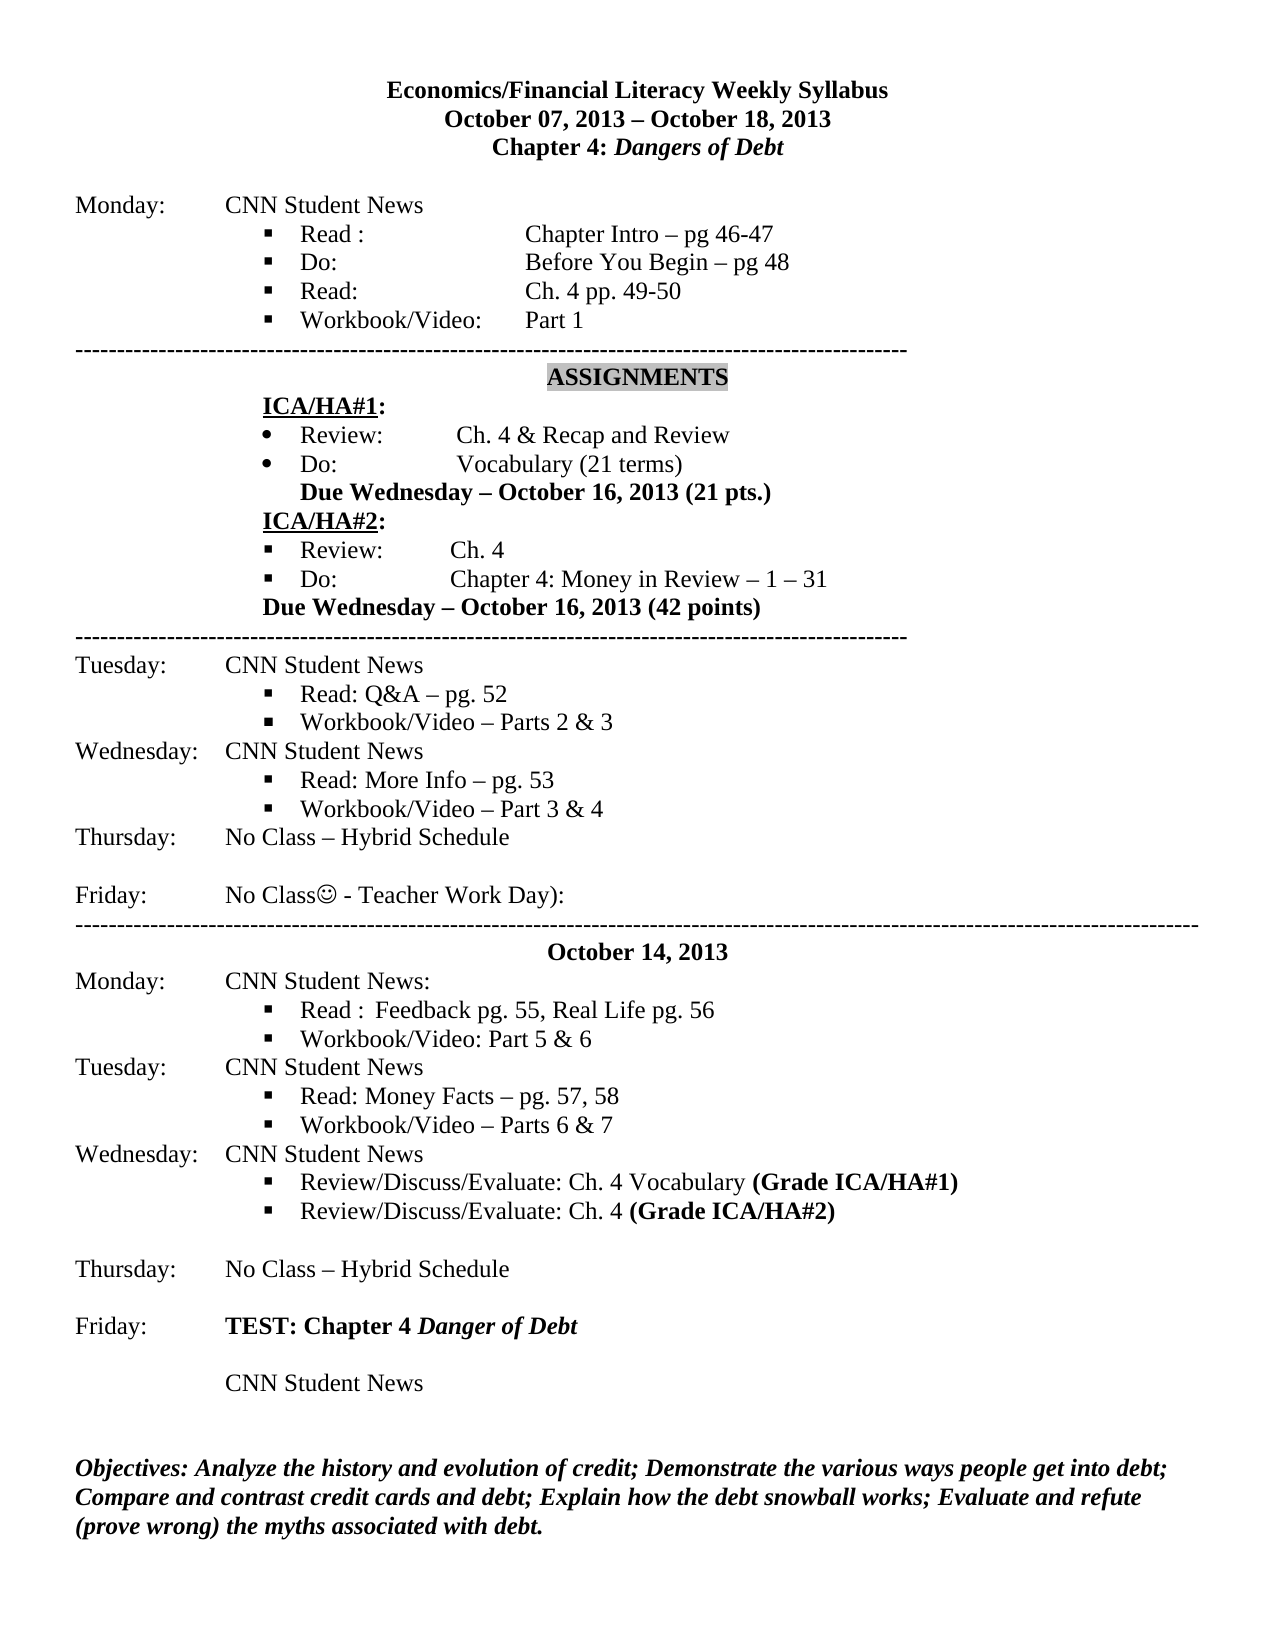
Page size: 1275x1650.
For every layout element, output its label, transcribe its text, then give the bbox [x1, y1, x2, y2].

text ICA/HA#2: [187, 506, 1200, 535]
text Monday: CNN Student News: [75, 966, 1200, 995]
text Thursday: No Class – Hybrid Schedule [75, 1254, 1200, 1282]
text ---------------------------------------------------------------------------------------------------- [75, 621, 1200, 650]
text Tuesday: CNN Student News [75, 1052, 1200, 1081]
text Wednesday: CNN Student News [75, 736, 1200, 765]
text CNN Student News [150, 1368, 1200, 1397]
text Wednesday: CNN Student News [75, 1139, 1200, 1167]
list Workbook/Video – Parts 2 & 3 [262, 707, 1200, 736]
text Economics/Financial Literacy Weekly Syllabus [75, 75, 1200, 104]
list Workbook/Video: Part 5 & 6 [262, 1024, 1200, 1052]
text ASSIGNMENTS [75, 362, 1200, 391]
list Do: Chapter 4: Money in Review – 1 – 31 [262, 564, 1200, 592]
list Workbook/Video – Parts 6 & 7 [262, 1110, 1200, 1139]
list Review: Ch. 4 [262, 535, 1200, 564]
text ---------------------------------------------------------------------------------------------------- [75, 334, 1200, 362]
list Read : Chapter Intro – pg 46-47 [262, 219, 1200, 247]
list Do: Before You Begin – pg 48 [262, 247, 1200, 276]
list Read : Feedback pg. 55, Real Life pg. 56 [262, 995, 1200, 1024]
text Due Wednesday – October 16, 2013 (42 points) [225, 592, 1200, 621]
text --------------------------------------------------------------------------------------------------------------------------------------- [75, 909, 1200, 937]
text Tuesday: CNN Student News [75, 650, 1200, 679]
list Workbook/Video – Part 3 & 4 [262, 794, 1200, 822]
list Workbook/Video: Part 1 [262, 305, 1200, 334]
list Read: Q&A – pg. 52 [262, 679, 1200, 707]
list Review/Discuss/Evaluate: Ch. 4 Vocabulary (Grade ICA/HA#1) [262, 1167, 1200, 1196]
list Read: Money Facts – pg. 57, 58 [262, 1081, 1200, 1110]
list Do: Vocabulary (21 terms) [262, 449, 1200, 477]
list Review/Discuss/Evaluate: Ch. 4 (Grade ICA/HA#2) [262, 1196, 1200, 1225]
text Monday: CNN Student News [75, 190, 1200, 219]
list Review: Ch. 4 & Recap and Review [262, 420, 1200, 449]
list Read: Ch. 4 pp. 49-50 [262, 276, 1200, 305]
text Chapter 4: Dangers of Debt [75, 132, 1200, 161]
text October 07, 2013 – October 18, 2013 [75, 104, 1200, 132]
text Due Wednesday – October 16, 2013 (21 pts.) [75, 477, 1200, 506]
text Friday: TEST: Chapter 4 Danger of Debt [75, 1311, 1200, 1340]
text October 14, 2013 [75, 937, 1200, 966]
text Thursday: No Class – Hybrid Schedule [75, 822, 1200, 851]
list Read: More Info – pg. 53 [262, 765, 1200, 794]
text ICA/HA#1: [187, 391, 1200, 420]
text Friday: No Class - Teacher Work Day): [75, 880, 1200, 909]
text Objectives: Analyze the history and evolution of credit; Demonstrate the various ways people get into debt; Compare and contrast credit cards and debt; Explain how the debt snowball works; Evaluate and refute (prove wrong) the myths associated with debt. [75, 1453, 1200, 1540]
